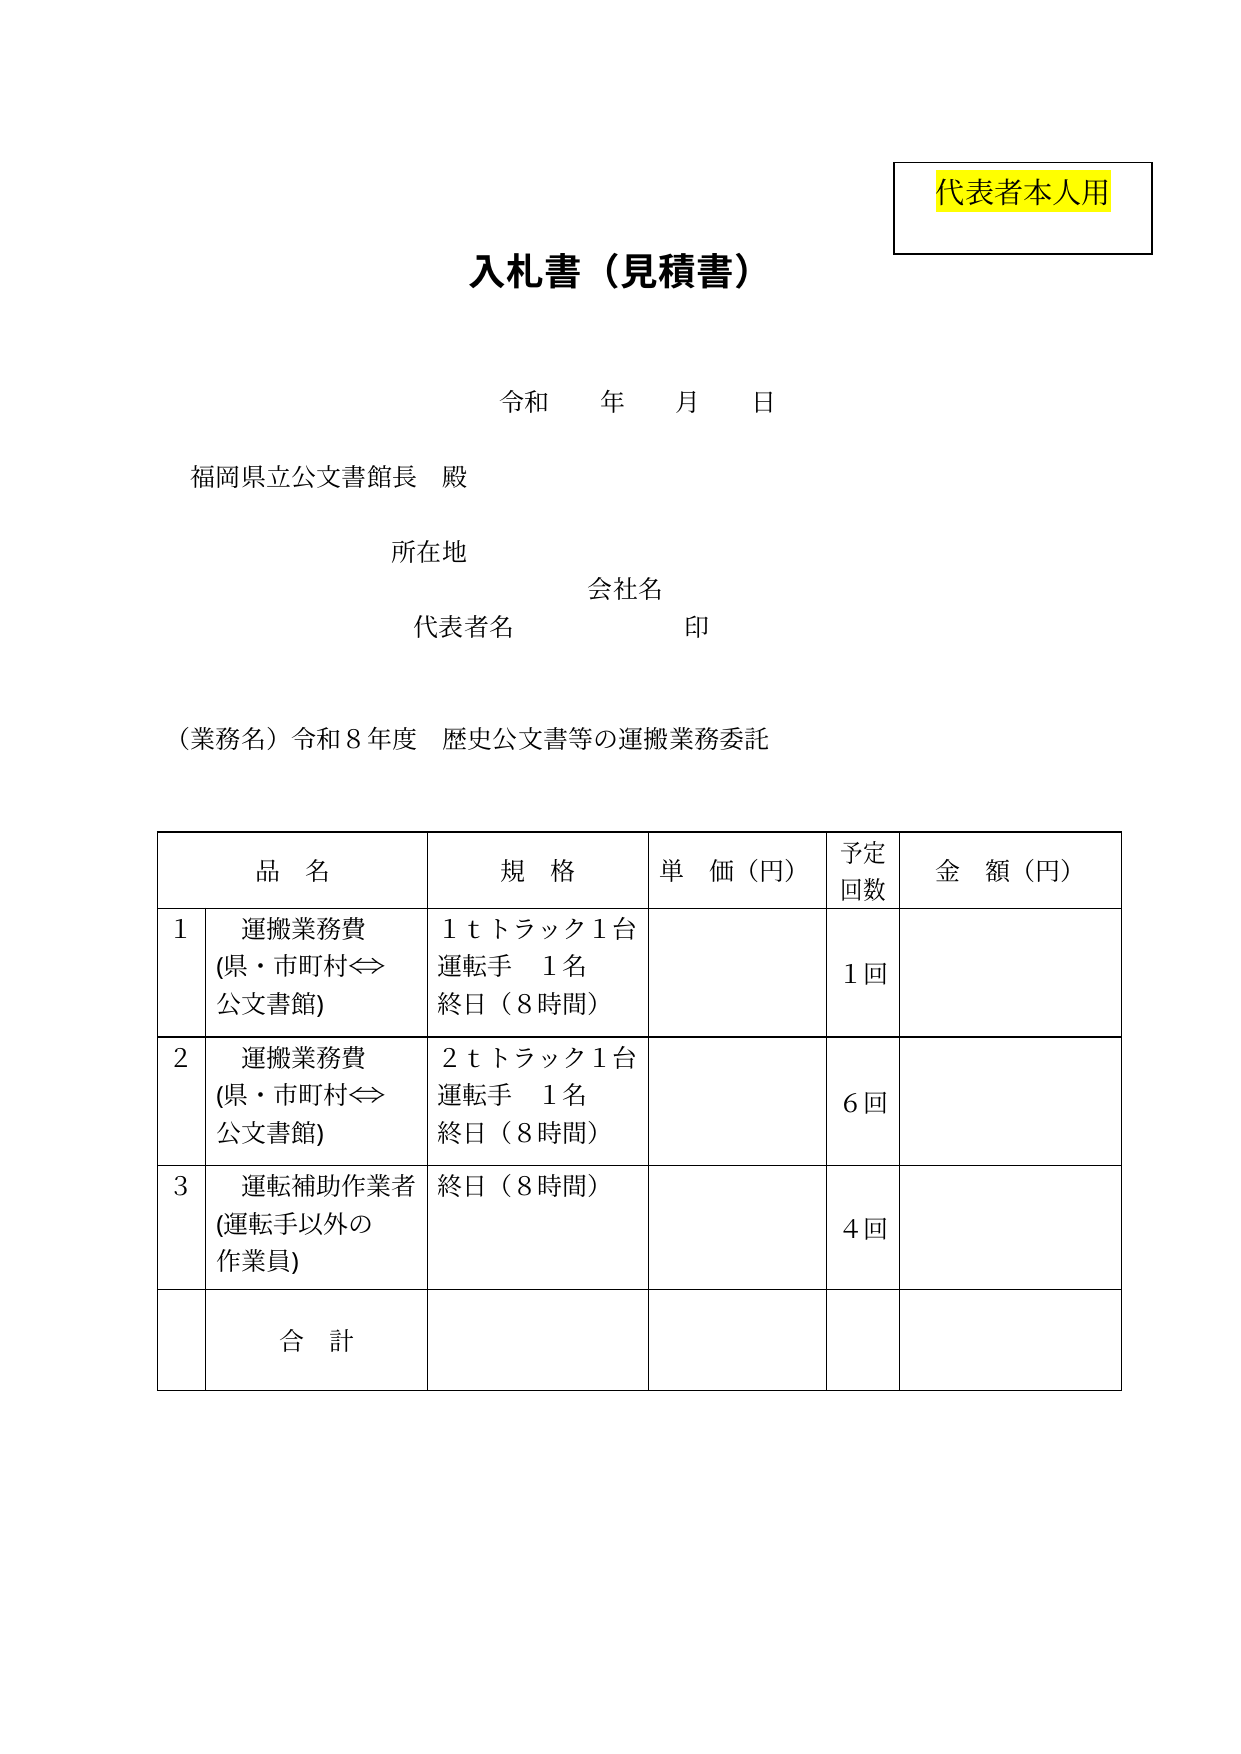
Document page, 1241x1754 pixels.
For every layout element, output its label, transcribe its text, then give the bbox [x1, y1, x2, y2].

table_cell 運転補助作業者 (運転手以外の 作業員) [206, 1166, 427, 1289]
table_cell ４回 [827, 1166, 899, 1289]
table_header 品 名 [158, 833, 427, 907]
table_cell [900, 1166, 1121, 1289]
table_cell １ [158, 909, 205, 1036]
table_header 規 格 [428, 833, 648, 907]
table_cell 運搬業務費 (県・市町村⇔ 公文書館) [206, 1038, 427, 1165]
table_cell [900, 1038, 1121, 1165]
table_cell 終日（８時間） [428, 1166, 648, 1289]
table_header 金 額（円） [900, 833, 1121, 907]
table_cell ２ [158, 1038, 205, 1165]
table_cell 運搬業務費 (県・市町村⇔ 公文書館) [206, 909, 427, 1036]
table_cell ３ [158, 1166, 205, 1289]
text 令和 年 月 日 [165, 381, 1075, 419]
text 所在地 [165, 531, 1075, 569]
table_cell [428, 1290, 648, 1389]
text 入札書（見積書） [165, 231, 1075, 306]
table_header 予定回数 [827, 833, 899, 907]
table_cell ６回 [827, 1038, 899, 1165]
text 代表者名 印 [165, 606, 1075, 644]
table_cell ２ｔトラック１台 運転手 １名 終日（８時間） [428, 1038, 648, 1165]
table_cell [900, 1290, 1121, 1389]
text 福岡県立公文書館長 殿 [165, 456, 1075, 494]
table_cell [649, 909, 826, 1036]
table_cell [649, 1038, 826, 1165]
text 会社名 [165, 569, 1075, 606]
table_cell 合 計 [206, 1290, 427, 1389]
table_cell [649, 1290, 826, 1389]
table_cell [158, 1290, 205, 1389]
table_cell [649, 1166, 826, 1289]
table_cell １回 [827, 909, 899, 1036]
table_cell １ｔトラック１台 運転手 １名 終日（８時間） [428, 909, 648, 1036]
text （業務名）令和８年度 歴史公文書等の運搬業務委託 [165, 719, 1075, 756]
table_cell [827, 1290, 899, 1389]
table_header 単 価（円） [649, 833, 826, 907]
table_cell [900, 909, 1121, 1036]
